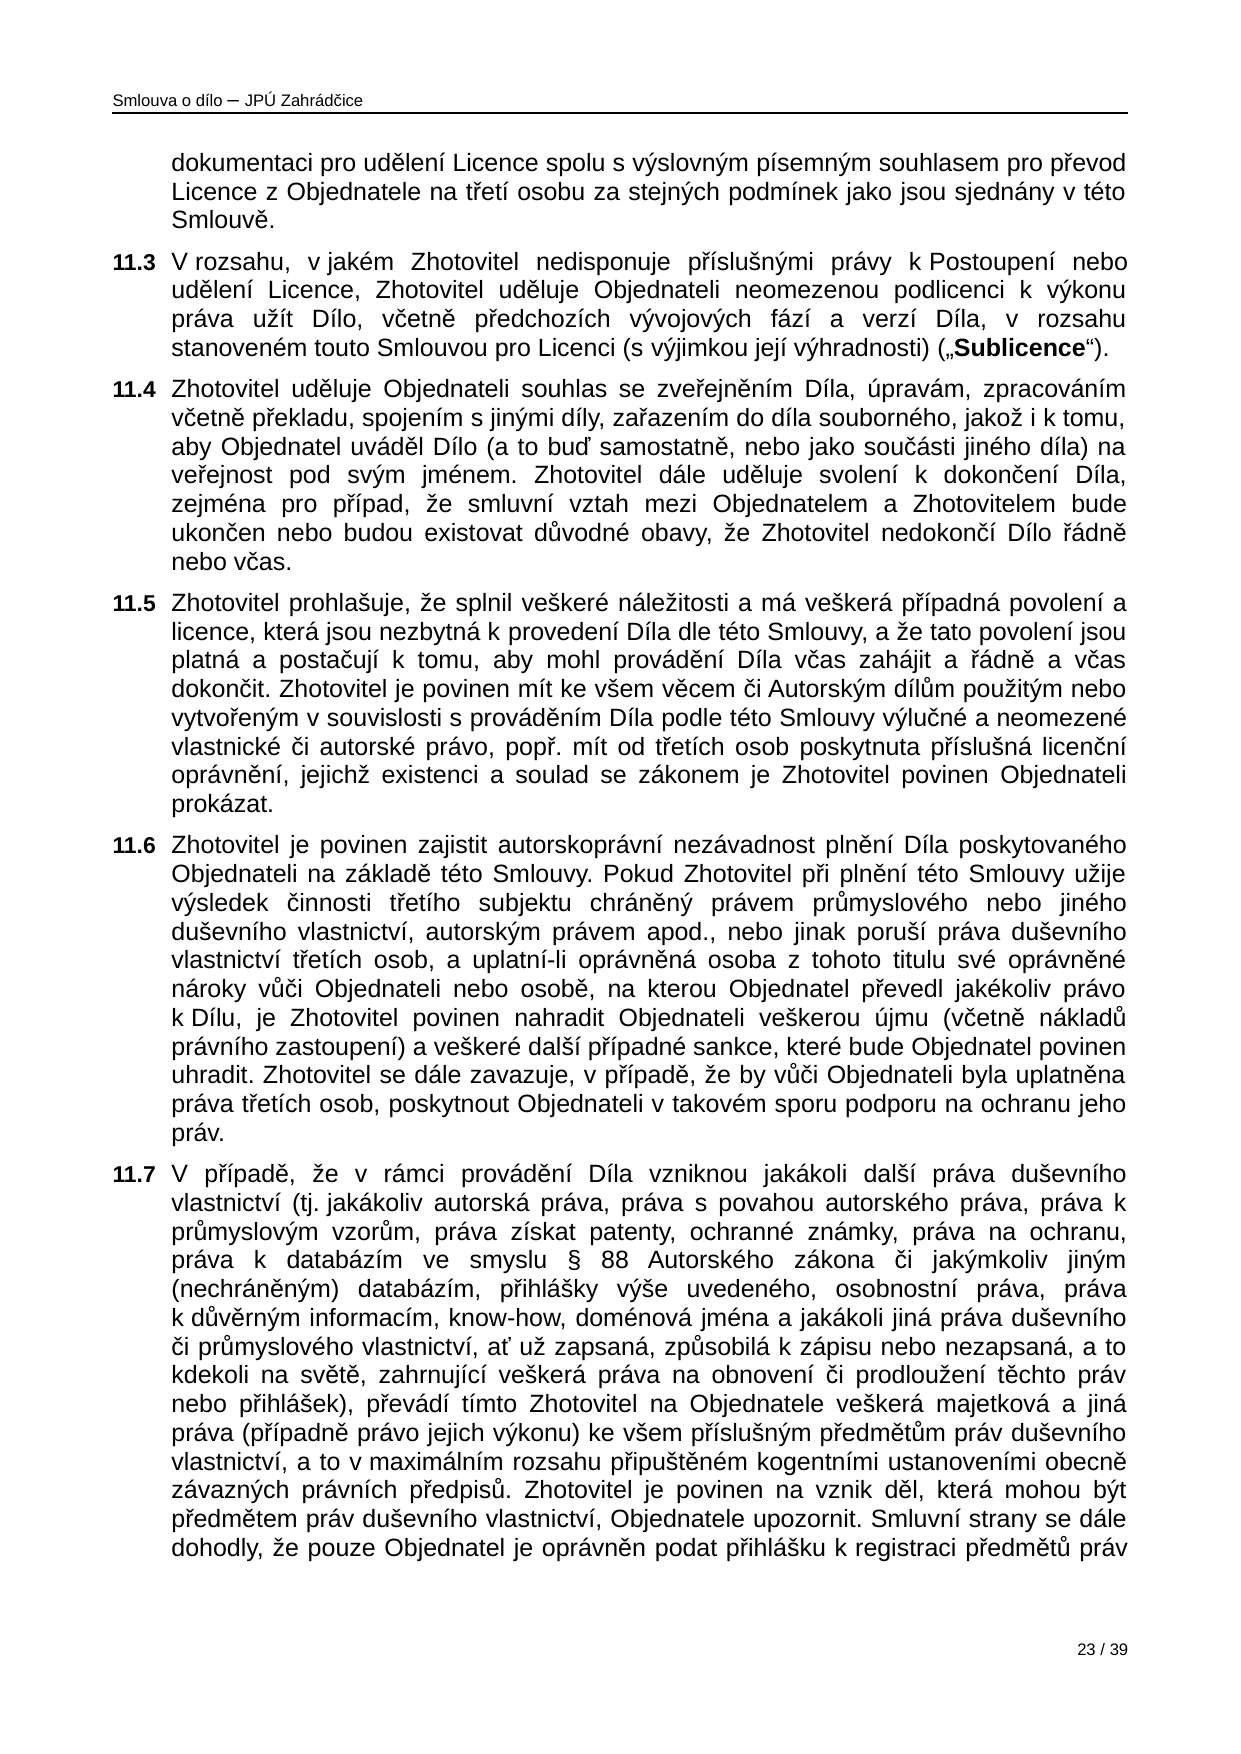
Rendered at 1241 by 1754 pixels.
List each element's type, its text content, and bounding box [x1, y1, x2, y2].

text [112, 1159, 1128, 1561]
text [112, 148, 1128, 234]
text Zhotovitel uděluje Objednateli souhlas se zveřejněním Díla, úpravám, zpracováním včetně překladu, spojením s jinými díly, zařazením do díla souborného, jakož i k tomu, aby Objednatel uváděl Dílo (a to buď samostatně, nebo jako součásti jiného díla) na veřejnost pod svým jménem. Zhotovitel dále uděluje svolení k dokončení Díla, zejména pro případ, že smluvní vztah mezi Objednatelem a Zhotovitelem bude ukončen nebo budou existovat důvodné obavy, že Zhotovitel nedokončí Dílo řádně nebo včas. [112, 374, 1128, 575]
text Zhotovitel je povinen zajistit autorskoprávní nezávadnost plnění Díla poskytovaného Objednateli na základě této Smlouvy. Pokud Zhotovitel při plnění této Smlouvy užije výsledek činnosti třetího subjektu chráněný právem průmyslového nebo jiného duševního vlastnictví, autorským právem apod., nebo jinak poruší práva duševního vlastnictví třetích osob, a uplatní-li oprávněná osoba z tohoto titulu své oprávněné nároky vůči Objednateli nebo osobě, na kterou Objednatel převedl jakékoliv právo k Dílu, je Zhotovitel povinen nahradit Objednateli veškerou újmu (včetně nákladů právního zastoupení) a veškeré další případné sankce, které bude Objednatel povinen uhradit. Zhotovitel se dále zavazuje, v případě, že by vůči Objednateli byla uplatněna práva třetích osob, poskytnout Objednateli v takovém sporu podporu na ochranu jeho práv. [112, 830, 1128, 1146]
text Zhotovitel prohlašuje, že splnil veškeré náležitosti a má veškerá případná povolení a licence, která jsou nezbytná k provedení Díla dle této Smlouvy, a že tato povolení jsou platná a postačují k tomu, aby mohl provádění Díla včas zahájit a řádně a včas dokončit. Zhotovitel je povinen mít ke všem věcem či Autorským dílům použitým nebo vytvořeným v souvislosti s prováděním Díla podle této Smlouvy výlučné a neomezené vlastnické či autorské právo, popř. mít od třetích osob poskytnuta příslušná licenční oprávnění, jejichž existenci a soulad se zákonem je Zhotovitel povinen Objednateli prokázat. [112, 588, 1128, 818]
text V rozsahu, v jakém Zhotovitel nedisponuje příslušnými právy k Postoupení nebo udělení Licence, Zhotovitel uděluje Objednateli neomezenou podlicenci k výkonu práva užít Dílo, včetně předchozích vývojových fází a verzí Díla, v rozsahu stanoveném touto Smlouvou pro Licenci (s výjimkou její výhradnosti) („Sublicence“). [112, 246, 1128, 361]
